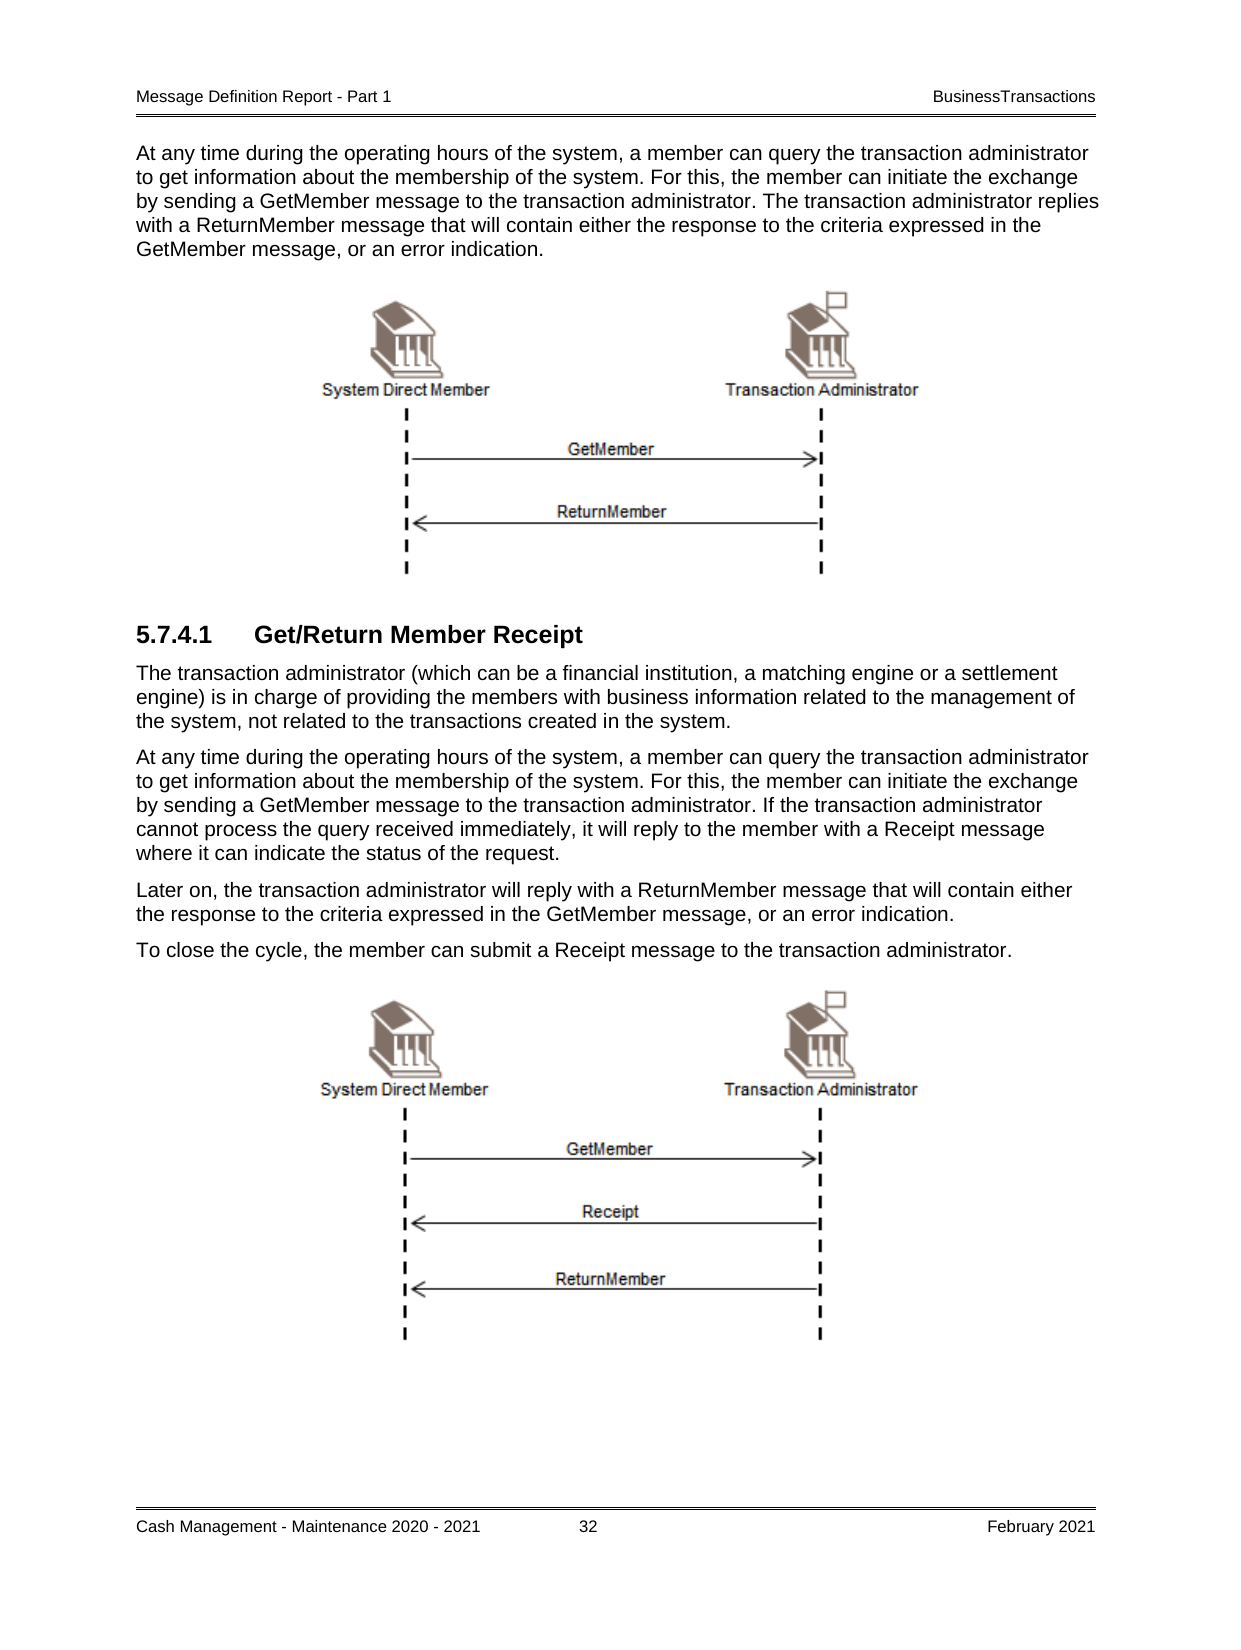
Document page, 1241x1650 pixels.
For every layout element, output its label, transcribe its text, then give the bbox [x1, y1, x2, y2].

subtitle Get/Return Member Receipt [136, 619, 1104, 648]
text At any time during the operating hours of the system, a member can query the transaction administrator to get information about the membership of the system. For this, the member can initiate the exchange by sending a GetMember message to the transaction administrator. The transaction administrator replies with a ReturnMember message that will contain either the response to the criteria expressed in the GetMember message, or an error indication. [136, 141, 1104, 260]
picture [313, 285, 928, 582]
text The transaction administrator (which can be a financial institution, a matching engine or a settlement engine) is in charge of providing the members with business information related to the management of the system, not related to the transactions created in the system. [136, 661, 1104, 733]
text Later on, the transaction administrator will reply with a ReturnMember message that will contain either the response to the criteria expressed in the GetMember message, or an error indication. [136, 877, 1104, 925]
picture [317, 986, 924, 1348]
text At any time during the operating hours of the system, a member can query the transaction administrator to get information about the membership of the system. For this, the member can initiate the exchange by sending a GetMember message to the transaction administrator. If the transaction administrator cannot process the query received immediately, it will reply to the member with a Receipt message where it can indicate the status of the request. [136, 745, 1104, 865]
text To close the cycle, the member can submit a Receipt message to the transaction administrator. [136, 938, 1104, 962]
